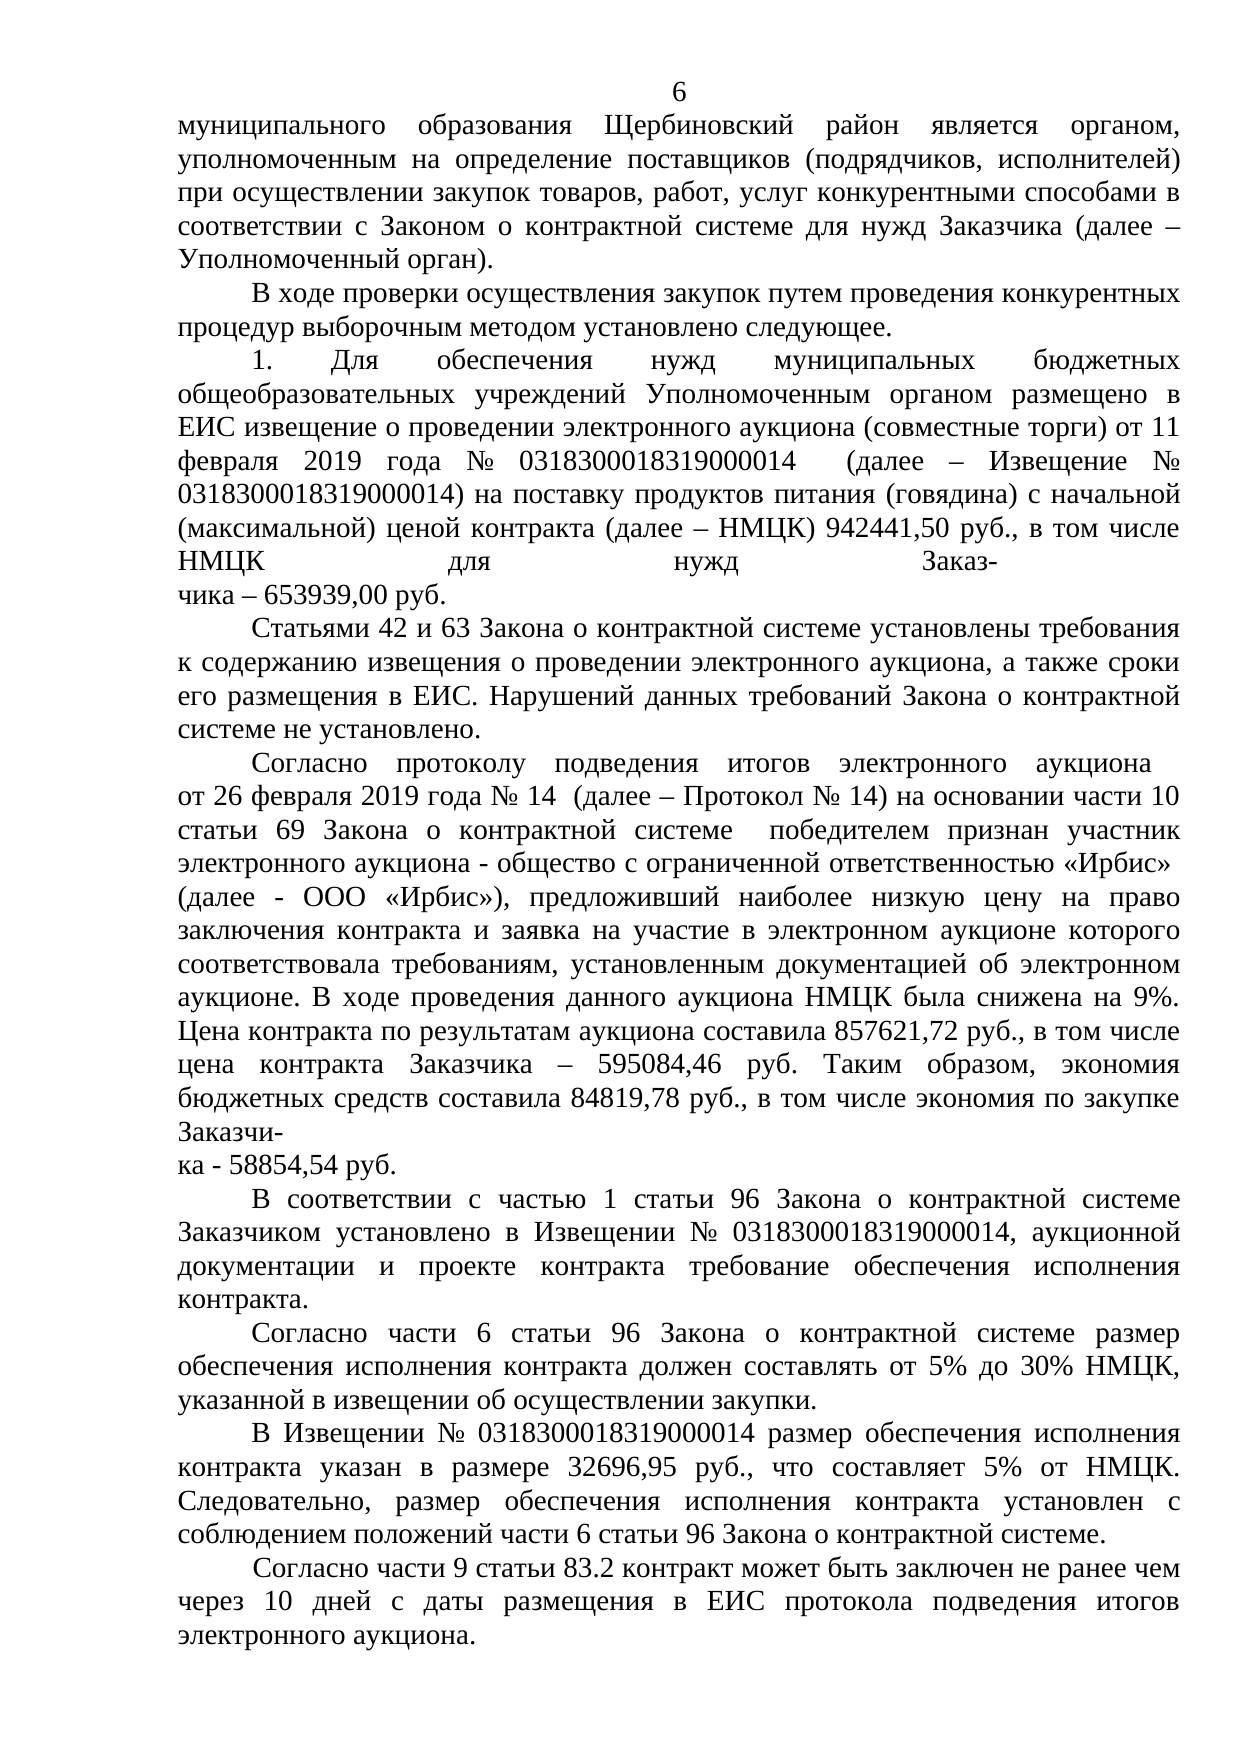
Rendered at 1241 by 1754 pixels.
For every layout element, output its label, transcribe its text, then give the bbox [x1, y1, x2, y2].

text В Извещении № 0318300018319000014 размер обеспечения исполнения контракта указан в размере 32696,95 руб., что составляет 5% от НМЦК. Следовательно, размер обеспечения исполнения контракта установлен с соблюдением положений части 6 статьи 96 Закона о контрактной системе. [177, 1416, 1181, 1550]
text 1. Для обеспечения нужд муниципальных бюджетных общеобразовательных учреждений Уполномоченным органом размещено в ЕИС извещение о проведении электронного аукциона (совместные торги) от 11 февраля 2019 года № 0318300018319000014 (далее – Извещение № 0318300018319000014) на поставку продуктов питания (говядина) с начальной (максимальной) ценой контракта (далее – НМЦК) 942441,50 руб., в том числе НМЦК для нужд Заказ- чика – 653939,00 руб. [177, 342, 1181, 611]
text Согласно части 9 статьи 83.2 контракт может быть заключен не ранее чем через 10 дней с даты размещения в ЕИС протокола подведения итогов электронного аукциона. [177, 1550, 1181, 1650]
text В соответствии с частью 1 статьи 96 Закона о контрактной системе Заказчиком установлено в Извещении № 0318300018319000014, аукционной документации и проекте контракта требование обеспечения исполнения контракта. [177, 1181, 1181, 1315]
text Статьями 42 и 63 Закона о контрактной системе установлены требования к содержанию извещения о проведении электронного аукциона, а также сроки его размещения в ЕИС. Нарушений данных требований Закона о контрактной системе не установлено. [177, 611, 1181, 745]
text В ходе проверки осуществления закупок путем проведения конкурентных процедур выборочным методом установлено следующее. [177, 275, 1181, 342]
text Согласно части 6 статьи 96 Закона о контрактной системе размер обеспечения исполнения контракта должен составлять от 5% до 30% НМЦК, указанной в извещении об осуществлении закупки. [177, 1315, 1181, 1416]
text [177, 107, 1181, 275]
text Согласно протоколу подведения итогов электронного аукциона от 26 февраля 2019 года № 14 (далее – Протокол № 14) на основании части 10 статьи 69 Закона о контрактной системе победителем признан участник электронного аукциона - общество с ограниченной ответственностью «Ирбис» (далее - ООО «Ирбис»), предложивший наиболее низкую цену на право заключения контракта и заявка на участие в электронном аукционе которого соответствовала требованиям, установленным документацией об электронном аукционе. В ходе проведения данного аукциона НМЦК была снижена на 9%. Цена контракта по результатам аукциона составила 857621,72 руб., в том числе цена контракта Заказчика – 595084,46 руб. Таким образом, экономия бюджетных средств составила 84819,78 руб., в том числе экономия по закупке Заказчи- ка - 58854,54 руб. [177, 745, 1181, 1181]
